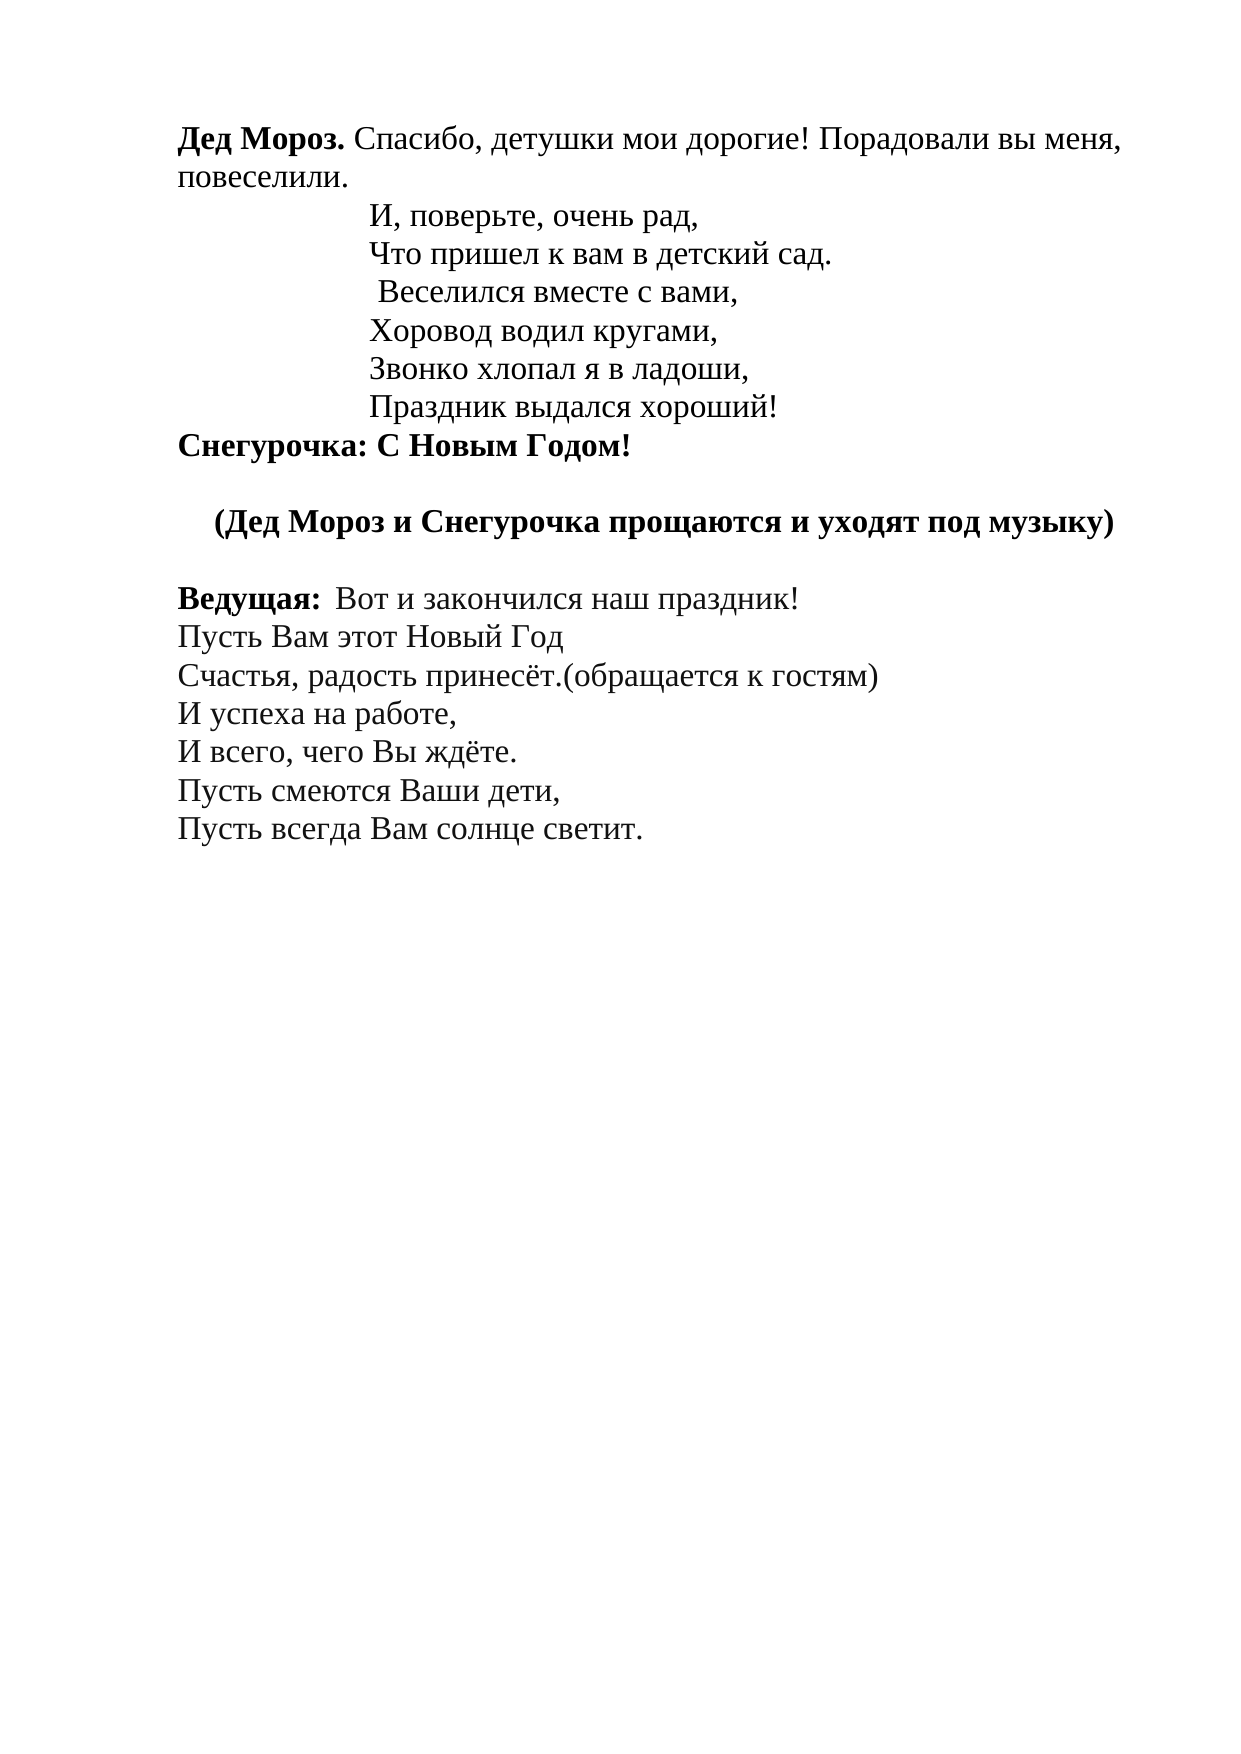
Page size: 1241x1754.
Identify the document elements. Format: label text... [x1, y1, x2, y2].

text Хоровод водил кругами, [177, 310, 1152, 348]
text И успеха на работе, [177, 693, 1152, 731]
text Дед Мороз. Спасибо, детушки мои дорогие! Порадовали вы меня, повеселили. [177, 118, 1152, 195]
text Пусть Вам этот Новый Год [177, 616, 1152, 655]
text (Дед Мороз и Снегурочка прощаются и уходят под музыку) [177, 501, 1152, 540]
text Веселился вместе с вами, [177, 271, 1152, 310]
text Звонко хлопал я в ладоши, [177, 348, 1152, 386]
text И всего, чего Вы ждёте. [177, 731, 1152, 770]
text И, поверьте, очень рад, [177, 195, 1152, 233]
text Пусть смеются Ваши дети, [177, 770, 1152, 808]
text Снегурочка: С Новым Годом! [177, 425, 1152, 463]
text Что пришел к вам в детский сад. [177, 233, 1152, 271]
text Праздник выдался хороший! [177, 386, 1152, 425]
text Пусть всегда Вам солнце светит. [177, 808, 1152, 846]
text Ведущая: Вот и закончился наш праздник! [177, 578, 1152, 616]
text Счастья, радость принесёт.(обращается к гостям) [177, 655, 1152, 693]
